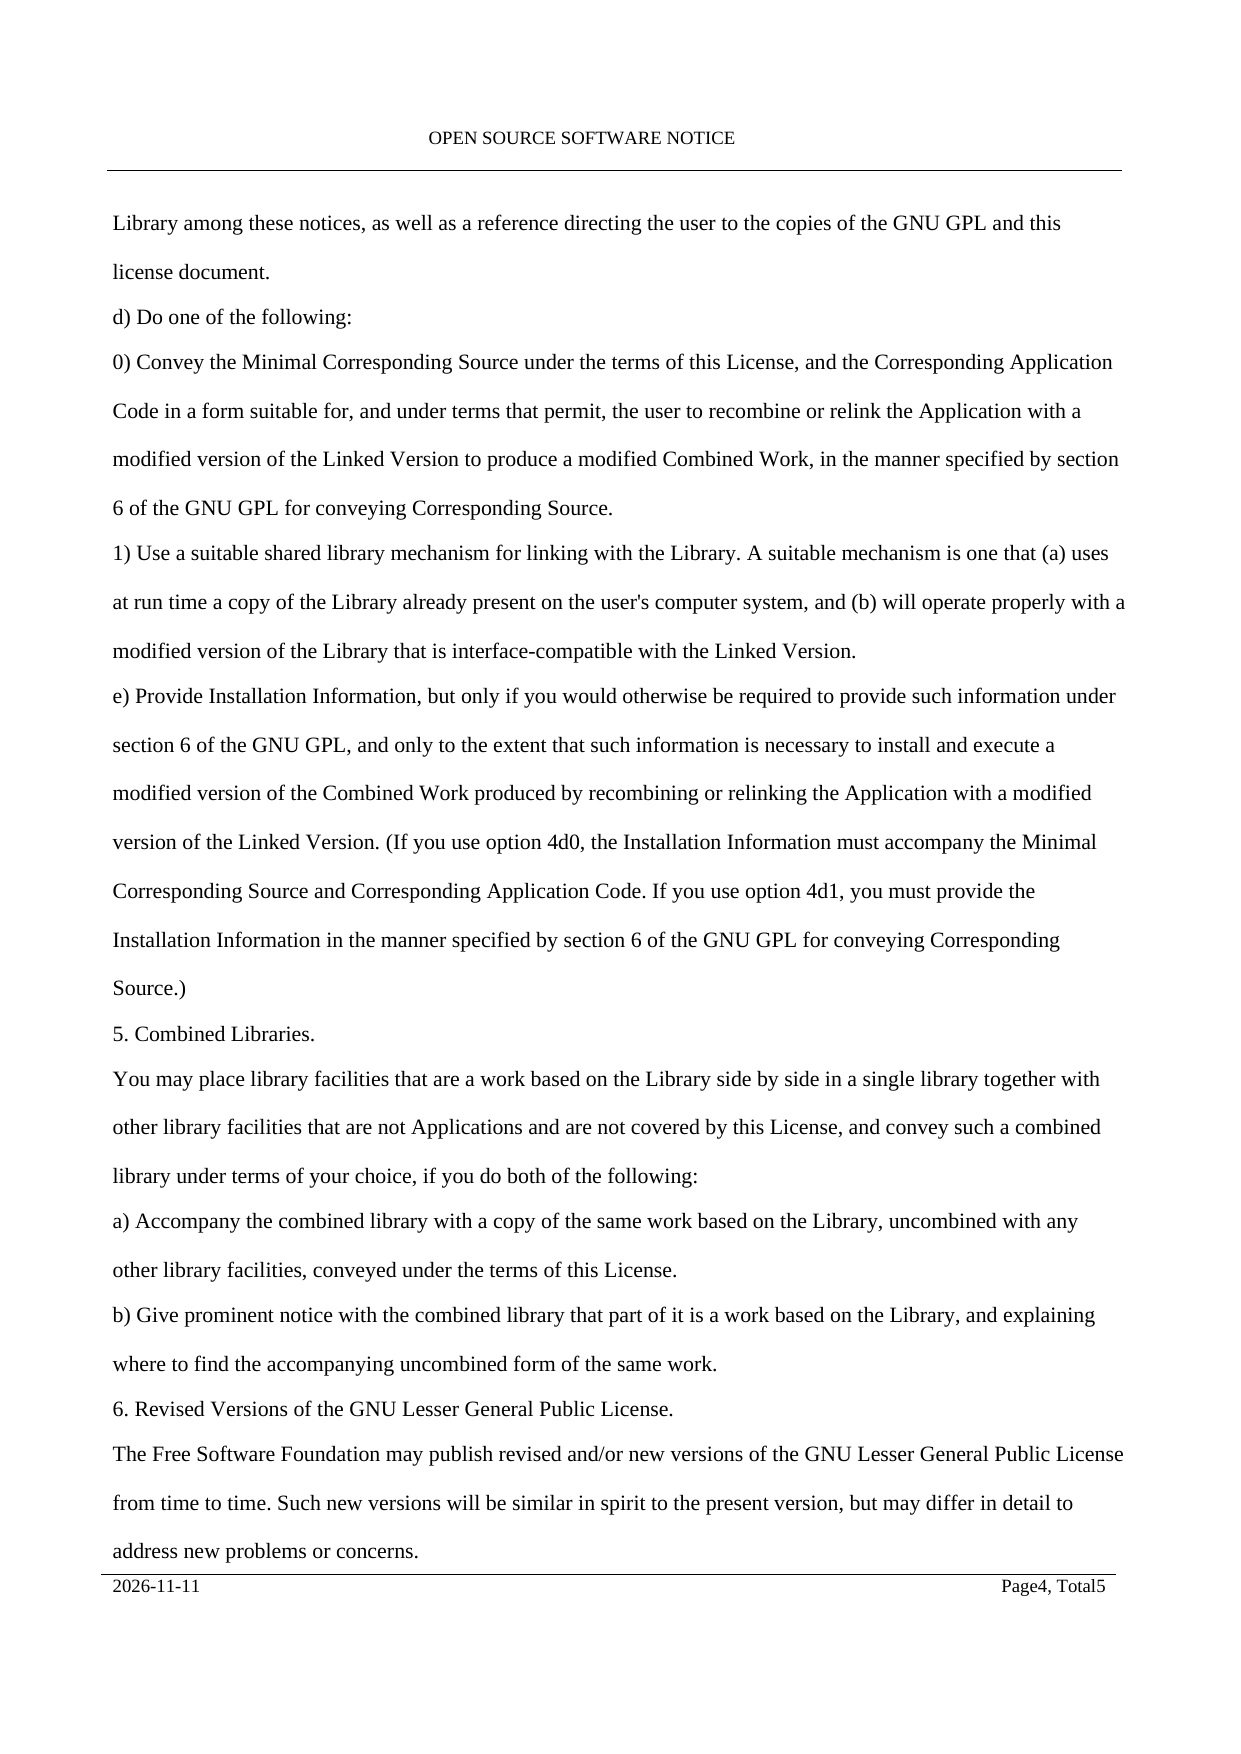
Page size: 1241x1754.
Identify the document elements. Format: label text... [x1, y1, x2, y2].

text You may place library facilities that are a work based on the Library side by side in a single library together with other library facilities that are not Applications and are not covered by this License, and convey such a combined library under terms of your choice, if you do both of the following: [112, 1062, 1128, 1192]
text d) Do one of the following: [112, 300, 1128, 333]
text 6. Revised Versions of the GNU Lesser General Public License. [112, 1392, 1128, 1425]
text e) Provide Installation Information, but only if you would otherwise be required to provide such information under section 6 of the GNU GPL, and only to the extent that such information is necessary to install and execute a modified version of the Combined Work produced by recombining or relinking the Application with a modified version of the Linked Version. (If you use option 4d0, the Installation Information must accompany the Minimal Corresponding Source and Corresponding Application Code. If you use option 4d1, you must provide the Installation Information in the manner specified by section 6 of the GNU GPL for conveying Corresponding Source.) [112, 679, 1128, 1004]
text 0) Convey the Minimal Corresponding Source under the terms of this License, and the Corresponding Application Code in a form suitable for, and under terms that permit, the user to recombine or relink the Application with a modified version of the Linked Version to produce a modified Combined Work, in the manner specified by section 6 of the GNU GPL for conveying Corresponding Source. [112, 345, 1128, 524]
text b) Give prominent notice with the combined library that part of it is a work based on the Library, and explaining where to find the accompanying uncombined form of the same work. [112, 1298, 1128, 1380]
text 1) Use a suitable shared library mechanism for linking with the Library. A suitable mechanism is one that (a) uses at run time a copy of the Library already present on the user's computer system, and (b) will operate properly with a modified version of the Library that is interface-compatible with the Linked Version. [112, 537, 1128, 667]
text The Free Software Foundation may publish revised and/or new versions of the GNU Lesser General Public License from time to time. Such new versions will be similar in spirit to the present version, but may differ in detail to address new problems or concerns. [112, 1437, 1128, 1567]
text 5. Combined Libraries. [112, 1017, 1128, 1049]
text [112, 206, 1128, 288]
text a) Accompany the combined library with a copy of the same work based on the Library, uncombined with any other library facilities, conveyed under the terms of this License. [112, 1204, 1128, 1286]
